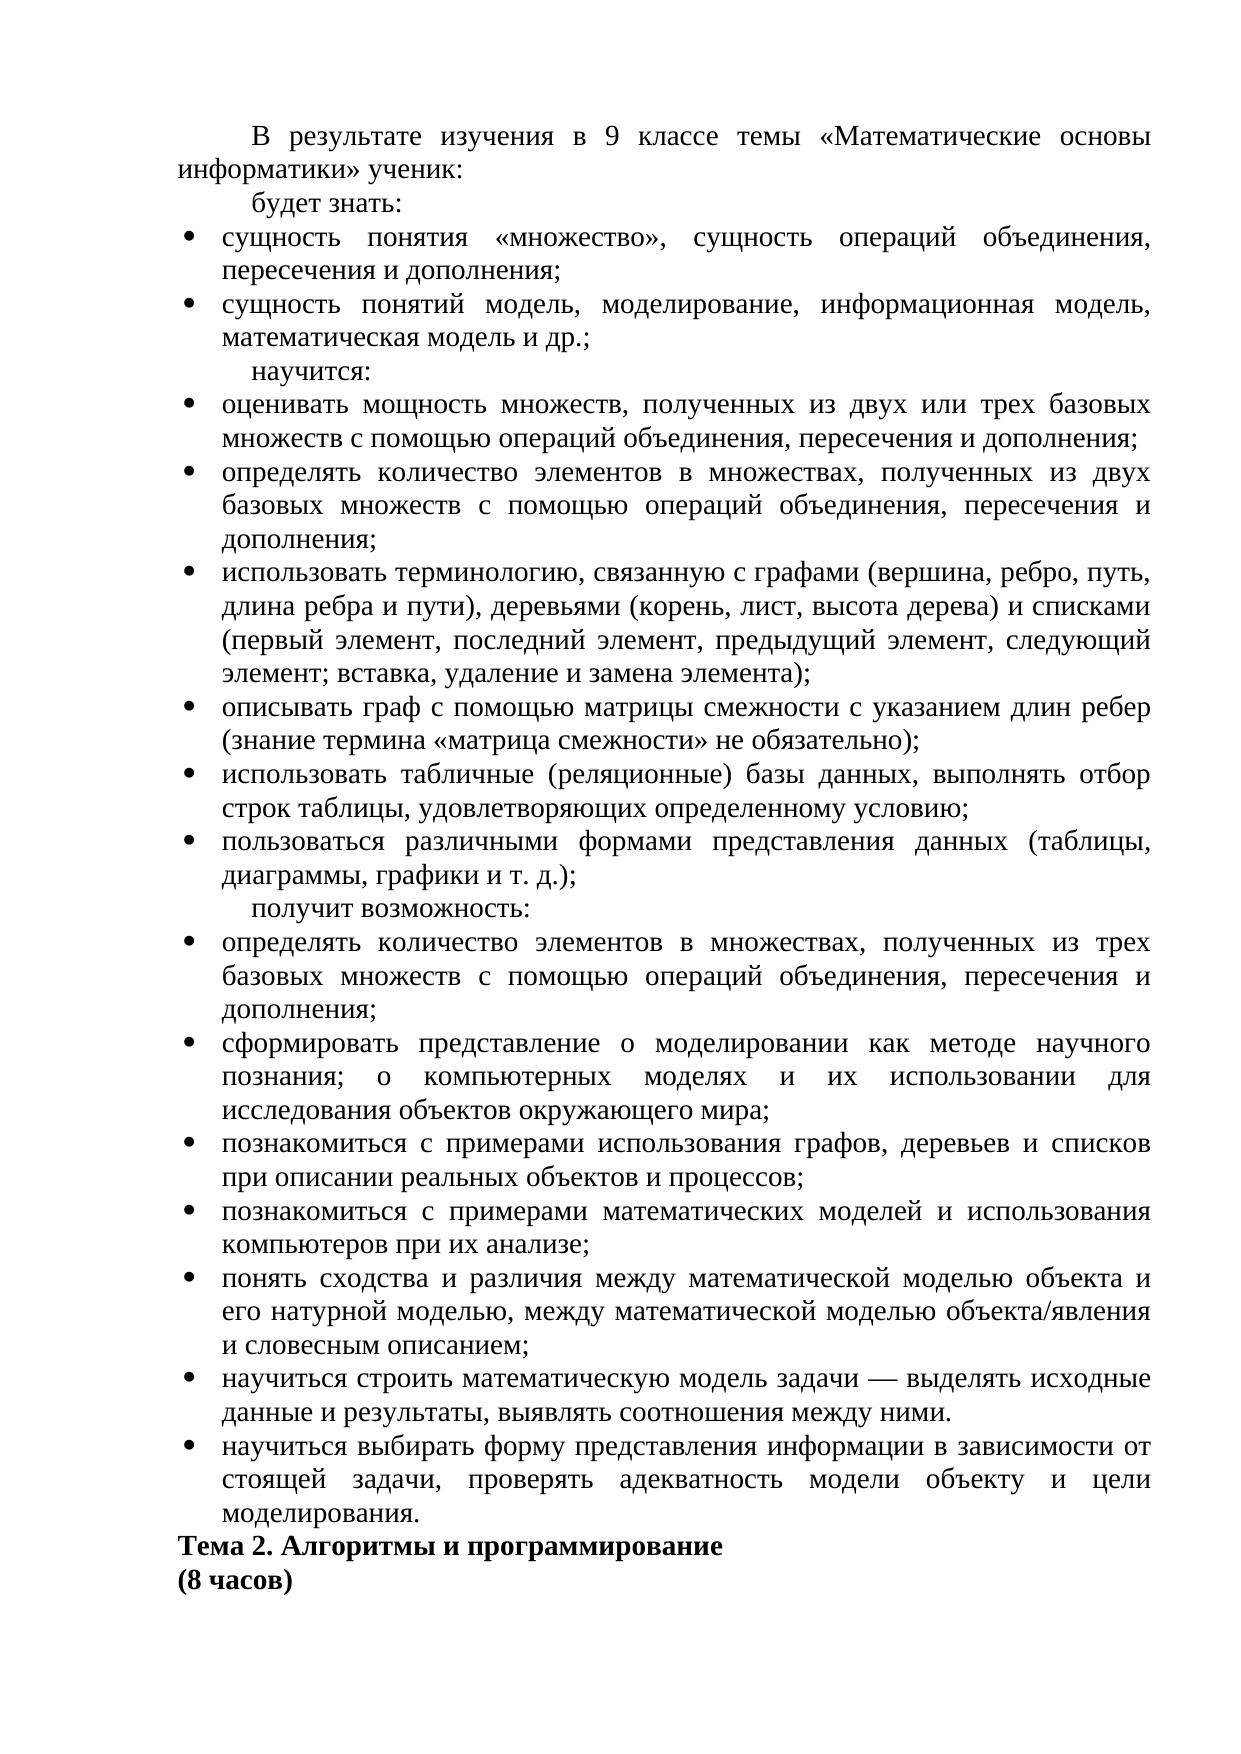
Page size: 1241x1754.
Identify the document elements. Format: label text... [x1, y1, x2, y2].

text (8 часов) [177, 1562, 1152, 1596]
list оценивать мощность множеств, полученных из двух или трех базовых множеств с помощью операций объединения, пересечения и дополнения; [184, 387, 1152, 454]
list познакомиться с примерами использования графов, деревьев и списков при описании реальных объектов и процессов; [184, 1125, 1152, 1193]
list познакомиться с примерами математических моделей и использования компьютеров при их анализе; [184, 1193, 1152, 1260]
list описывать граф с помощью матрицы смежности с указанием длин ребер (знание термина «матрица смежности» не обязательно); [184, 689, 1152, 756]
list сформировать представление о моделировании как методе научного познания; о компьютерных моделях и их использовании для исследования объектов окружающего мира; [184, 1025, 1152, 1125]
list пользоваться различными формами представления данных (таблицы, диаграммы, графики и т. д.); [184, 823, 1152, 890]
list использовать терминологию, связанную с графами (вершина, ребро, путь, длина ребра и пути), деревьями (корень, лист, высота дерева) и списками (первый элемент, последний элемент, предыдущий элемент, следующий элемент; вставка, удаление и замена элемента); [184, 554, 1152, 689]
list научиться строить математическую модель задачи — выделять исходные данные и результаты, выявлять соотношения между ними. [184, 1361, 1152, 1428]
text В результате изучения в 9 классе темы «Математические основы информатики» ученик: [177, 118, 1152, 185]
list сущность понятия «множество», сущность операций объединения, пересечения и дополнения; [184, 219, 1152, 286]
list научиться выбирать форму представления информации в зависимости от стоящей задачи, проверять адекватность модели объекту и цели моделирования. [184, 1428, 1152, 1528]
text получит возможность: [177, 890, 1152, 924]
list сущность понятий модель, моделирование, информационная модель, математическая модель и др.; [184, 286, 1152, 353]
list использовать табличные (реляционные) базы данных, выполнять отбор строк таблицы, удовлетворяющих определенному условию; [184, 756, 1152, 823]
list определять количество элементов в множествах, полученных из двух базовых множеств с помощью операций объединения, пересечения и дополнения; [184, 454, 1152, 554]
list понять сходства и различия между математической моделью объекта и его натурной моделью, между математической моделью объекта/явления и словесным описанием; [184, 1260, 1152, 1361]
text будет знать: [177, 185, 1152, 219]
list определять количество элементов в множествах, полученных из трех базовых множеств с помощью операций объединения, пересечения и дополнения; [184, 924, 1152, 1025]
text научится: [177, 353, 1152, 387]
text Тема 2. Алгоритмы и программирование [177, 1528, 1152, 1562]
